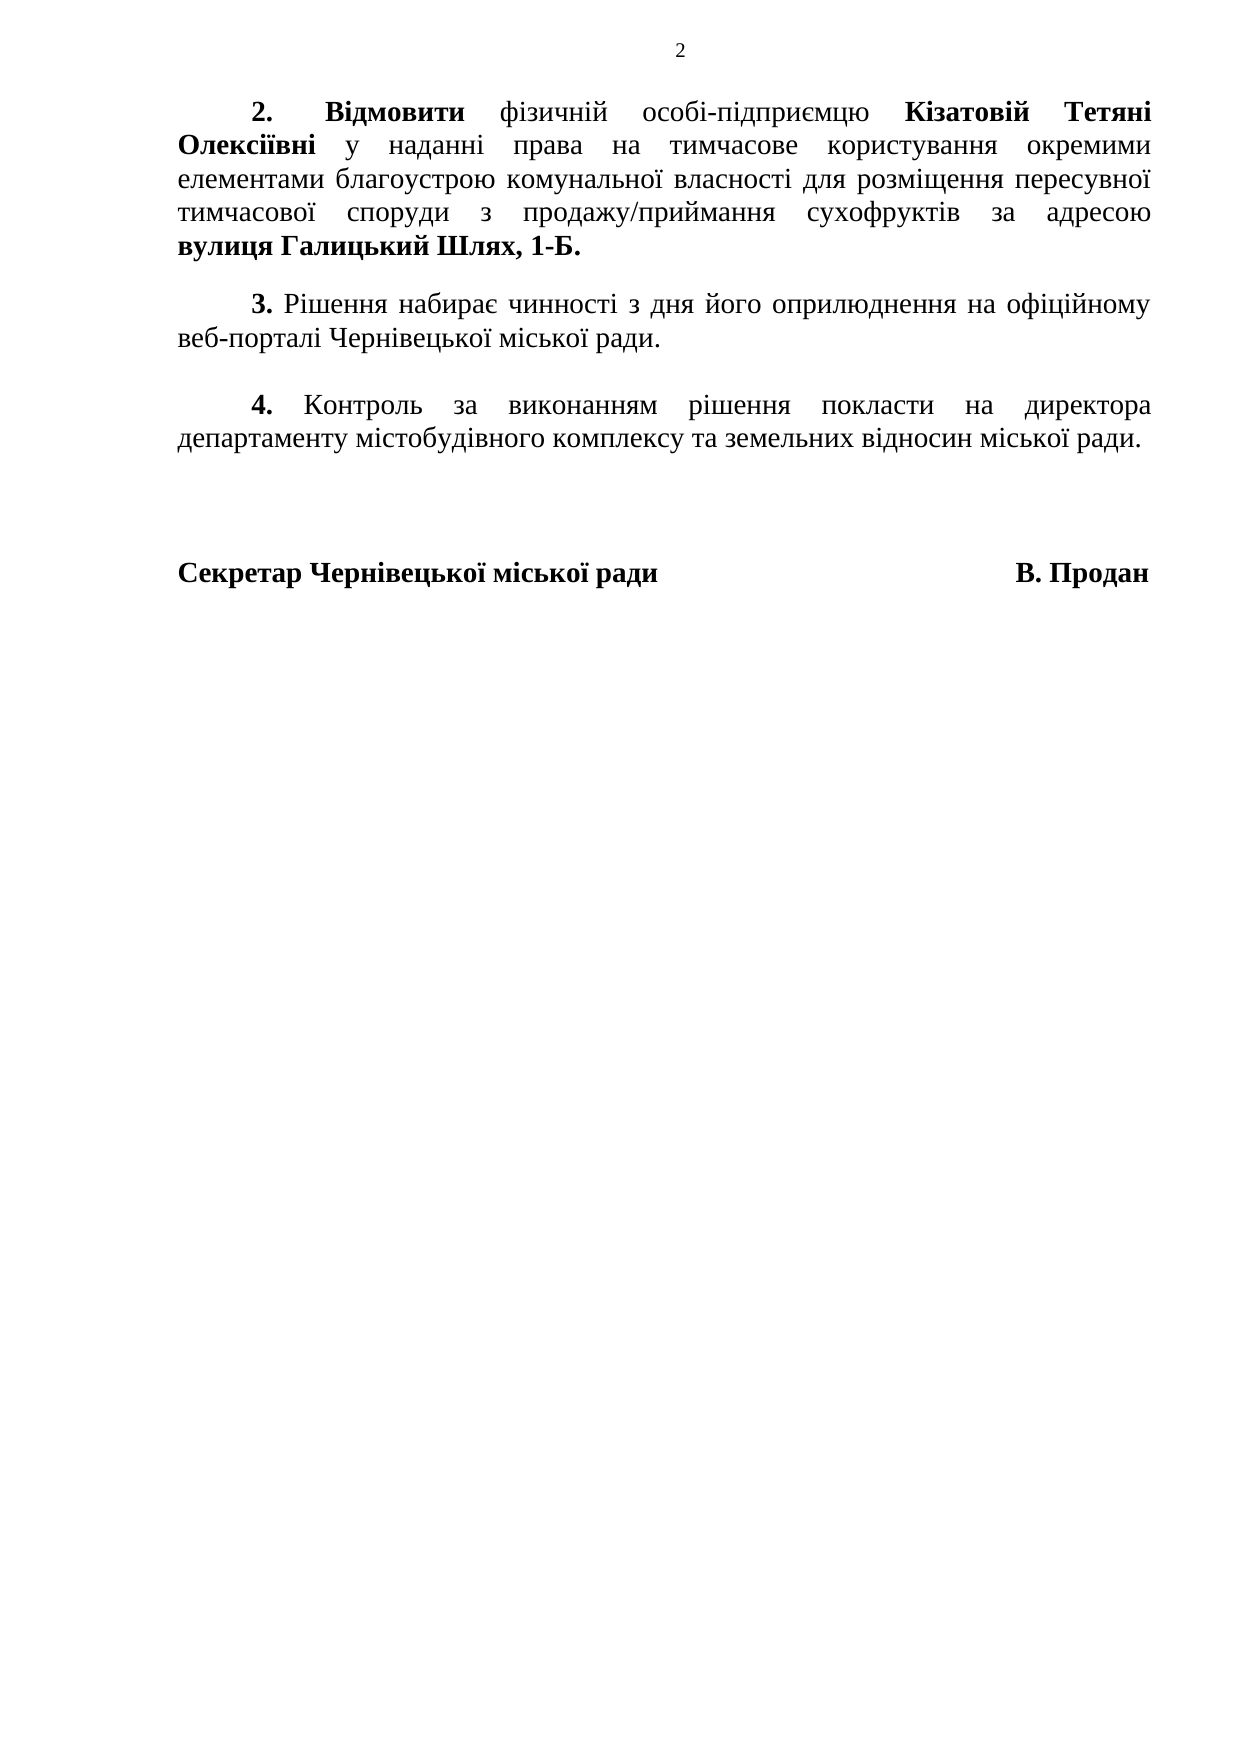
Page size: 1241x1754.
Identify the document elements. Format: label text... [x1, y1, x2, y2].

text Секретар Чернівецької міської ради В. Продан [177, 555, 1152, 588]
text 4. Контроль за виконанням рішення покласти на директора департаменту містобудівного комплексу та земельних відносин міської ради. [177, 387, 1152, 454]
list Відмовити фізичній особі-підприємцю Кізатовій Тетяні Олексіївні у наданні права на тимчасове користування окремими елементами благоустрою комунальної власності для розміщення пересувної тимчасової споруди з продажу/приймання сухофруктів за адресою вулиця Галицький Шлях, 1-Б. [177, 94, 1152, 261]
text 3. Рішення набирає чинності з дня його оприлюднення на офіційному веб-порталі Чернівецької міської ради. [177, 286, 1152, 353]
